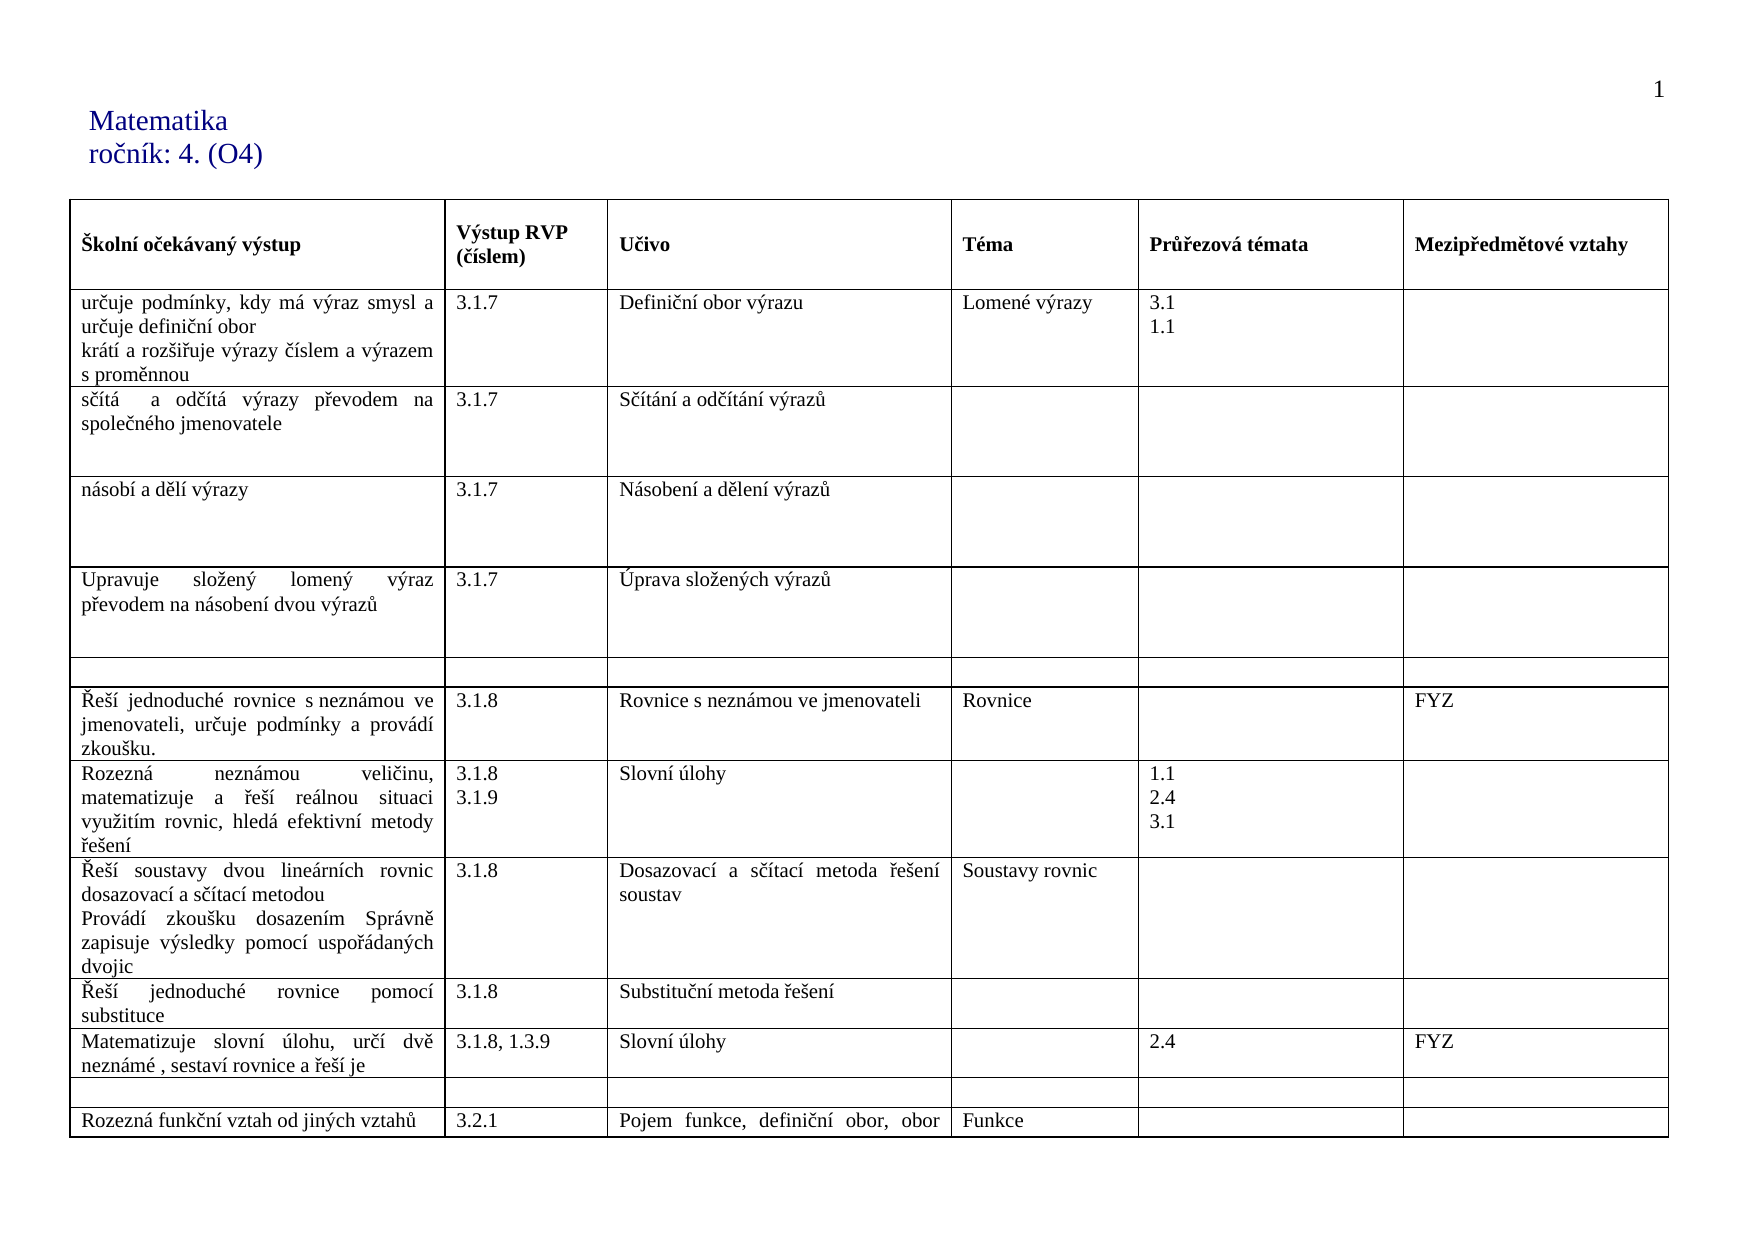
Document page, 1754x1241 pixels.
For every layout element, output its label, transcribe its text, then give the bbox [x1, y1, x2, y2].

table_cell [952, 1078, 1138, 1107]
table_cell [1404, 1078, 1668, 1107]
table_cell [1404, 658, 1668, 686]
table_cell [1139, 477, 1403, 566]
table_cell Rozezná neznámou veličinu, matematizuje a řeší reálnou situaci využitím rovnic, hledá efektivní metody řešení [71, 761, 444, 857]
table_cell 3.1 1.1 [1139, 290, 1403, 386]
table_cell [952, 387, 1138, 476]
table_cell [1139, 858, 1403, 978]
table_cell 3.1.8 [446, 979, 607, 1027]
table_cell sčítá a odčítá výrazy převodem na společného jmenovatele [71, 387, 444, 476]
table_cell Dosazovací a sčítací metoda řešení soustav [608, 858, 951, 978]
table_cell Sčítání a odčítání výrazů [608, 387, 951, 476]
table_cell Slovní úlohy [608, 1029, 951, 1077]
table_header Učivo [608, 200, 951, 289]
table_cell [1404, 858, 1668, 978]
table_cell [1139, 979, 1403, 1027]
table_cell [1404, 1108, 1668, 1136]
table_cell Definiční obor výrazu [608, 290, 951, 386]
table_cell [1139, 568, 1403, 657]
table_cell [1139, 387, 1403, 476]
table_cell Funkce [952, 1108, 1138, 1136]
table_cell [952, 477, 1138, 566]
table_cell [952, 568, 1138, 657]
table_cell 3.1.8 [446, 688, 607, 760]
table_cell násobí a dělí výrazy [71, 477, 444, 566]
table_cell 3.1.8 3.1.9 [446, 761, 607, 857]
table_cell [608, 658, 951, 686]
table_cell 3.1.8, 1.3.9 [446, 1029, 607, 1077]
table_cell Řeší jednoduché rovnice s neznámou ve jmenovateli, určuje podmínky a provádí zkoušku. [71, 688, 444, 760]
table_cell [1404, 568, 1668, 657]
table_cell Řeší jednoduché rovnice pomocí substituce [71, 979, 444, 1027]
table_cell 3.1.7 [446, 387, 607, 476]
table_cell [1139, 1078, 1403, 1107]
table_cell [446, 658, 607, 686]
table_cell Řeší soustavy dvou lineárních rovnic dosazovací a sčítací metodou Provádí zkoušku dosazením Správně zapisuje výsledky pomocí uspořádaných dvojic [71, 858, 444, 978]
table_cell Pojem funkce, definiční obor, obor hodnot, graf. [608, 1108, 951, 1136]
subtitle Matematika [89, 103, 1665, 136]
table_cell FYZ [1404, 1029, 1668, 1077]
table_cell Soustavy rovnic [952, 858, 1138, 978]
table_header Mezipředmětové vztahy [1404, 200, 1668, 289]
table_cell [1139, 688, 1403, 760]
table_cell určuje podmínky, kdy má výraz smysl a určuje definiční obor krátí a rozšiřuje výrazy číslem a výrazem s proměnnou [71, 290, 444, 386]
table_cell Rovnice [952, 688, 1138, 760]
text ročník: 4. (O4) [89, 136, 1665, 170]
table_cell 3.1.7 [446, 290, 607, 386]
table_cell [1139, 658, 1403, 686]
table_cell [71, 658, 444, 686]
table_cell FYZ [1404, 688, 1668, 760]
table_cell [1404, 477, 1668, 566]
table_cell [952, 761, 1138, 857]
table_cell Lomené výrazy [952, 290, 1138, 386]
table_cell [1404, 387, 1668, 476]
table_cell [1139, 1108, 1403, 1136]
table_cell [1404, 761, 1668, 857]
table_cell Úprava složených výrazů [608, 568, 951, 657]
table_cell [446, 1078, 607, 1107]
table_cell Rovnice s neznámou ve jmenovateli [608, 688, 951, 760]
table_cell [1404, 290, 1668, 386]
table_cell 1.1 2.4 3.1 [1139, 761, 1403, 857]
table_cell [71, 1108, 444, 1136]
table_cell 3.1.8 [446, 858, 607, 978]
table_cell 3.1.7 [446, 568, 607, 657]
table_header Téma [952, 200, 1138, 289]
table_header Průřezová témata [1139, 200, 1403, 289]
table_cell [71, 1078, 444, 1107]
table_cell [608, 1078, 951, 1107]
table_cell [952, 1029, 1138, 1077]
table_cell 3.2.1 [446, 1108, 607, 1136]
table_cell 3.1.7 [446, 477, 607, 566]
table_header Školní očekávaný výstup [71, 200, 444, 289]
table_cell [952, 658, 1138, 686]
table_cell [952, 979, 1138, 1027]
table_cell Násobení a dělení výrazů [608, 477, 951, 566]
table_cell 2.4 [1139, 1029, 1403, 1077]
table_cell Upravuje složený lomený výraz převodem na násobení dvou výrazů [71, 568, 444, 657]
table_cell Slovní úlohy [608, 761, 951, 857]
table_cell Matematizuje slovní úlohu, určí dvě neznámé , sestaví rovnice a řeší je [71, 1029, 444, 1077]
table_cell Substituční metoda řešení [608, 979, 951, 1027]
table_cell [1404, 979, 1668, 1027]
table_header Výstup RVP (číslem) [446, 200, 607, 289]
